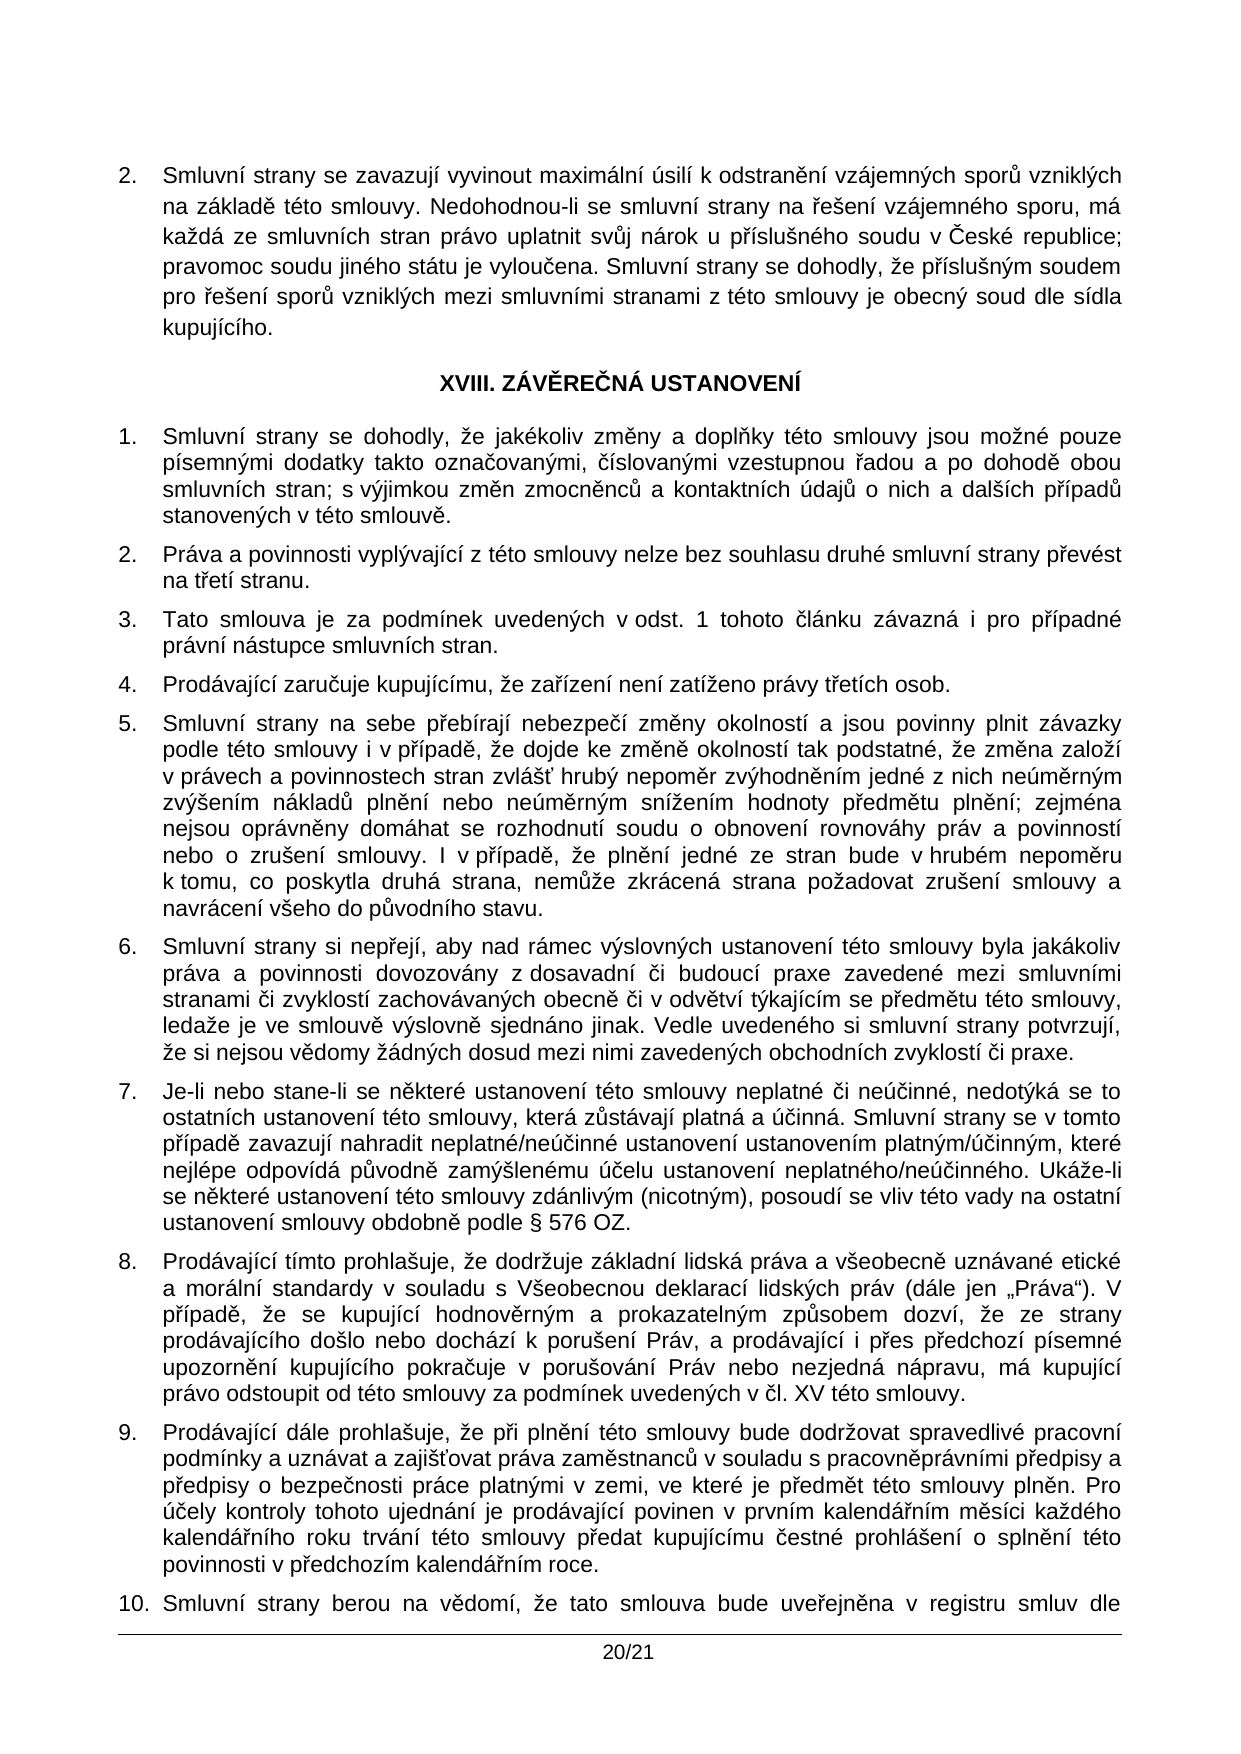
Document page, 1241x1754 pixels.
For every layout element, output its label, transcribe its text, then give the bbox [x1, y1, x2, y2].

list Smluvní strany si nepřejí, aby nad rámec výslovných ustanovení této smlouvy byla jakákoliv práva a povinnosti dovozovány z dosavadní či budoucí praxe zavedené mezi smluvními stranami či zvyklostí zachovávaných obecně či v odvětví týkajícím se předmětu této smlouvy, ledaže je ve smlouvě výslovně sjednáno jinak. Vedle uvedeného si smluvní strany potvrzují, že si nejsou vědomy žádných dosud mezi nimi zavedených obchodních zvyklostí či praxe. [118, 933, 1122, 1065]
list Práva a povinnosti vyplývající z této smlouvy nelze bez souhlasu druhé smluvní strany převést na třetí stranu. [118, 541, 1122, 593]
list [118, 1589, 1122, 1616]
list Smluvní strany se zavazují vyvinout maximální úsilí k odstranění vzájemných sporů vzniklých na základě této smlouvy. Nedohodnou-li se smluvní strany na řešení vzájemného sporu, má každá ze smluvních stran právo uplatnit svůj nárok u příslušného soudu v České republice; pravomoc soudu jiného státu je vyloučena. Smluvní strany se dohodly, že příslušným soudem pro řešení sporů vzniklých mezi smluvními stranami z této smlouvy je obecný soud dle sídla kupujícího. [118, 162, 1122, 340]
list Smluvní strany se dohodly, že jakékoliv změny a doplňky této smlouvy jsou možné pouze písemnými dodatky takto označovanými, číslovanými vzestupnou řadou a po dohodě obou smluvních stran; s výjimkou změn zmocněnců a kontaktních údajů o nich a dalších případů stanovených v této smlouvě. [118, 423, 1122, 528]
text XVIII. ZÁVĚREČNÁ USTANOVENÍ [118, 370, 1122, 396]
list Prodávající tímto prohlašuje, že dodržuje základní lidská práva a všeobecně uznávané etické a morální standardy v souladu s Všeobecnou deklarací lidských práv (dále jen „Práva“). V případě, že se kupující hodnověrným a prokazatelným způsobem dozví, že ze strany prodávajícího došlo nebo dochází k porušení Práv, a prodávající i přes předchozí písemné upozornění kupujícího pokračuje v porušování Práv nebo nezjedná nápravu, má kupující právo odstoupit od této smlouvy za podmínek uvedených v čl. XV této smlouvy. [118, 1248, 1122, 1406]
list Je-li nebo stane-li se některé ustanovení této smlouvy neplatné či neúčinné, nedotýká se to ostatních ustanovení této smlouvy, která zůstávají platná a účinná. Smluvní strany se v tomto případě zavazují nahradit neplatné/neúčinné ustanovení ustanovením platným/účinným, které nejlépe odpovídá původně zamýšlenému účelu ustanovení neplatného/neúčinného. Ukáže-li se některé ustanovení této smlouvy zdánlivým (nicotným), posoudí se vliv této vady na ostatní ustanovení smlouvy obdobně podle § 576 OZ. [118, 1078, 1122, 1236]
list Prodávající dále prohlašuje, že při plnění této smlouvy bude dodržovat spravedlivé pracovní podmínky a uznávat a zajišťovat práva zaměstnanců v souladu s pracovněprávními předpisy a předpisy o bezpečnosti práce platnými v zemi, ve které je předmět této smlouvy plněn. Pro účely kontroly tohoto ujednání je prodávající povinen v prvním kalendářním měsíci každého kalendářního roku trvání této smlouvy předat kupujícímu čestné prohlášení o splnění této povinnosti v předchozím kalendářním roce. [118, 1419, 1122, 1577]
list Smluvní strany na sebe přebírají nebezpečí změny okolností a jsou povinny plnit závazky podle této smlouvy i v případě, že dojde ke změně okolností tak podstatné, že změna založí v právech a povinnostech stran zvlášť hrubý nepoměr zvýhodněním jedné z nich neúměrným zvýšením nákladů plnění nebo neúměrným snížením hodnoty předmětu plnění; zejména nejsou oprávněny domáhat se rozhodnutí soudu o obnovení rovnováhy práv a povinností nebo o zrušení smlouvy. I v případě, že plnění jedné ze stran bude v hrubém nepoměru k tomu, co poskytla druhá strana, nemůže zkrácená strana požadovat zrušení smlouvy a navrácení všeho do původního stavu. [118, 710, 1122, 921]
list Tato smlouva je za podmínek uvedených v odst. 1 tohoto článku závazná i pro případné právní nástupce smluvních stran. [118, 606, 1122, 659]
list Prodávající zaručuje kupujícímu, že zařízení není zatíženo právy třetích osob. [118, 671, 1122, 697]
